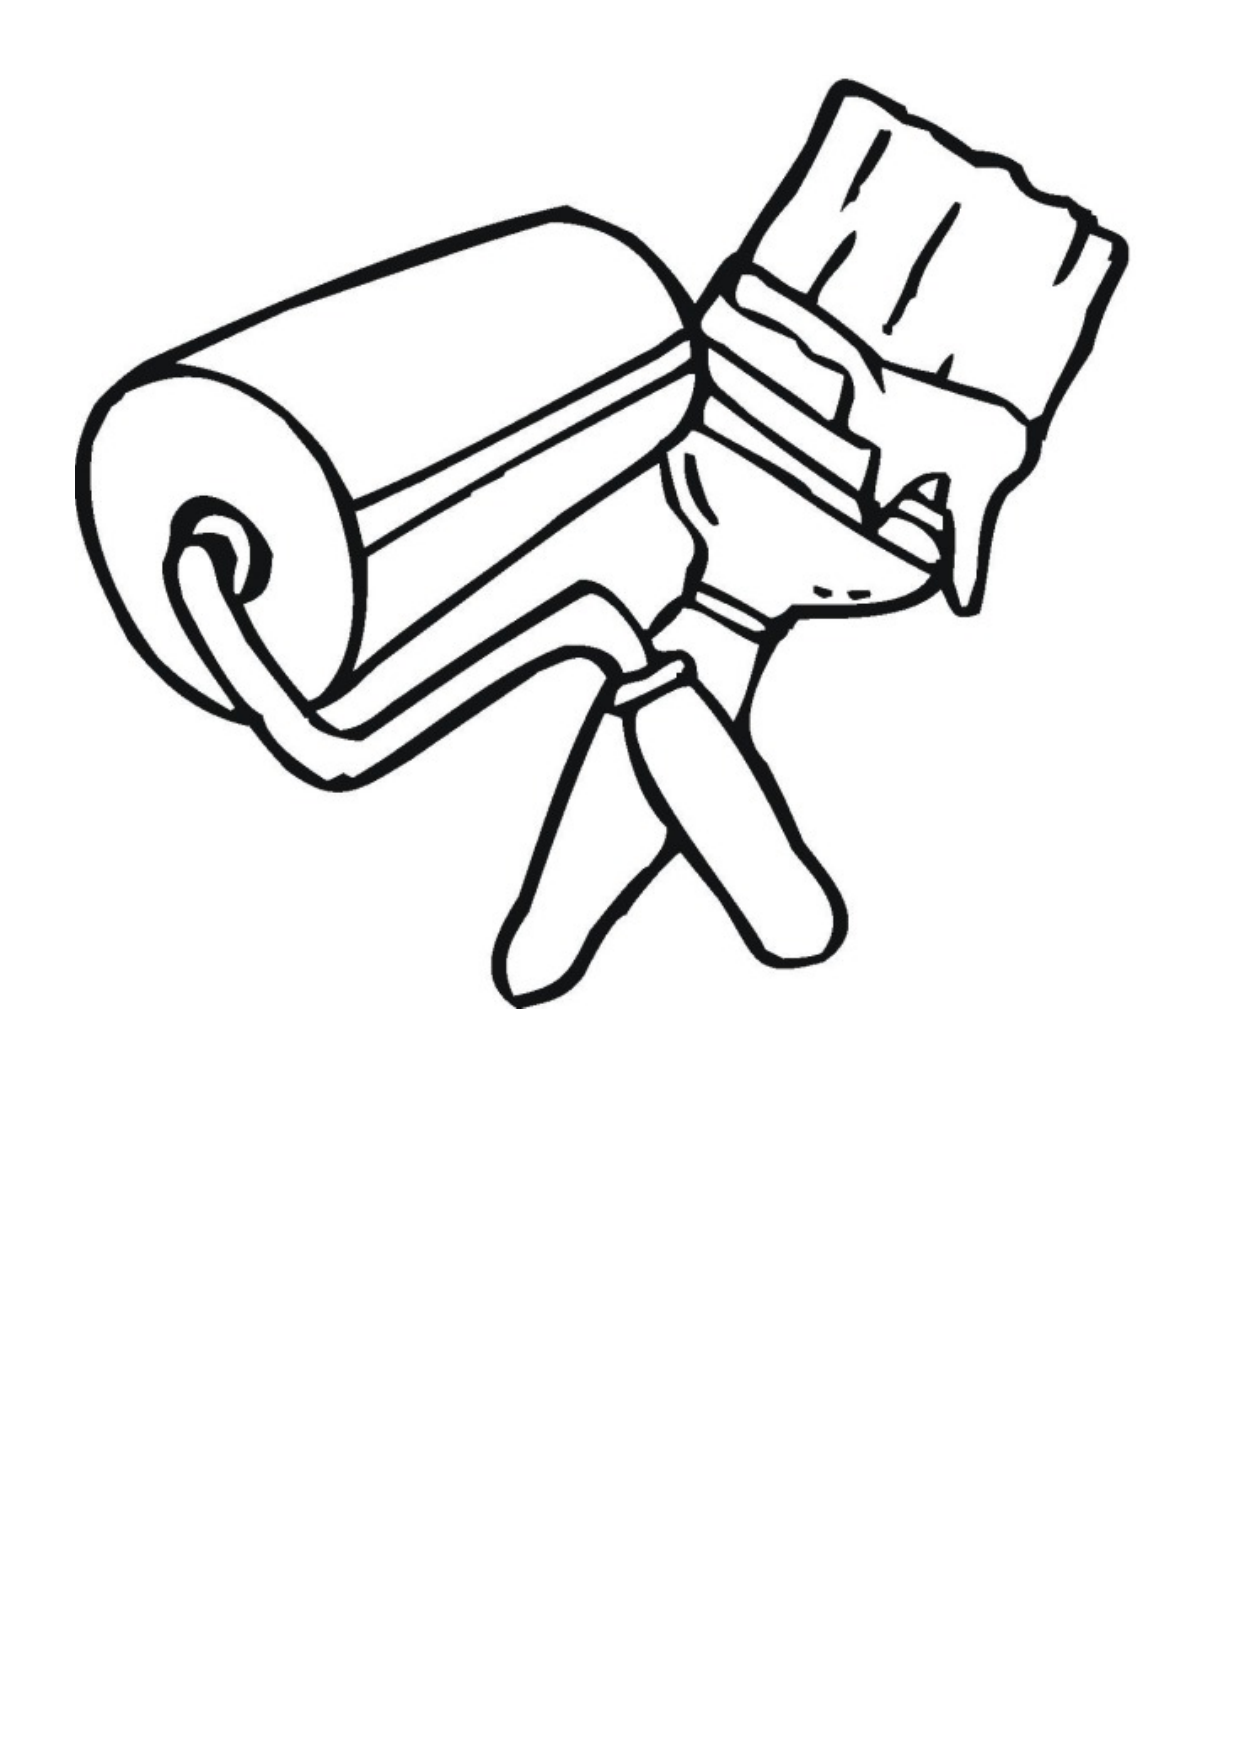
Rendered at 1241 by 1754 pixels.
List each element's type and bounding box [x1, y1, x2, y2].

picture [75, 75, 1137, 1009]
